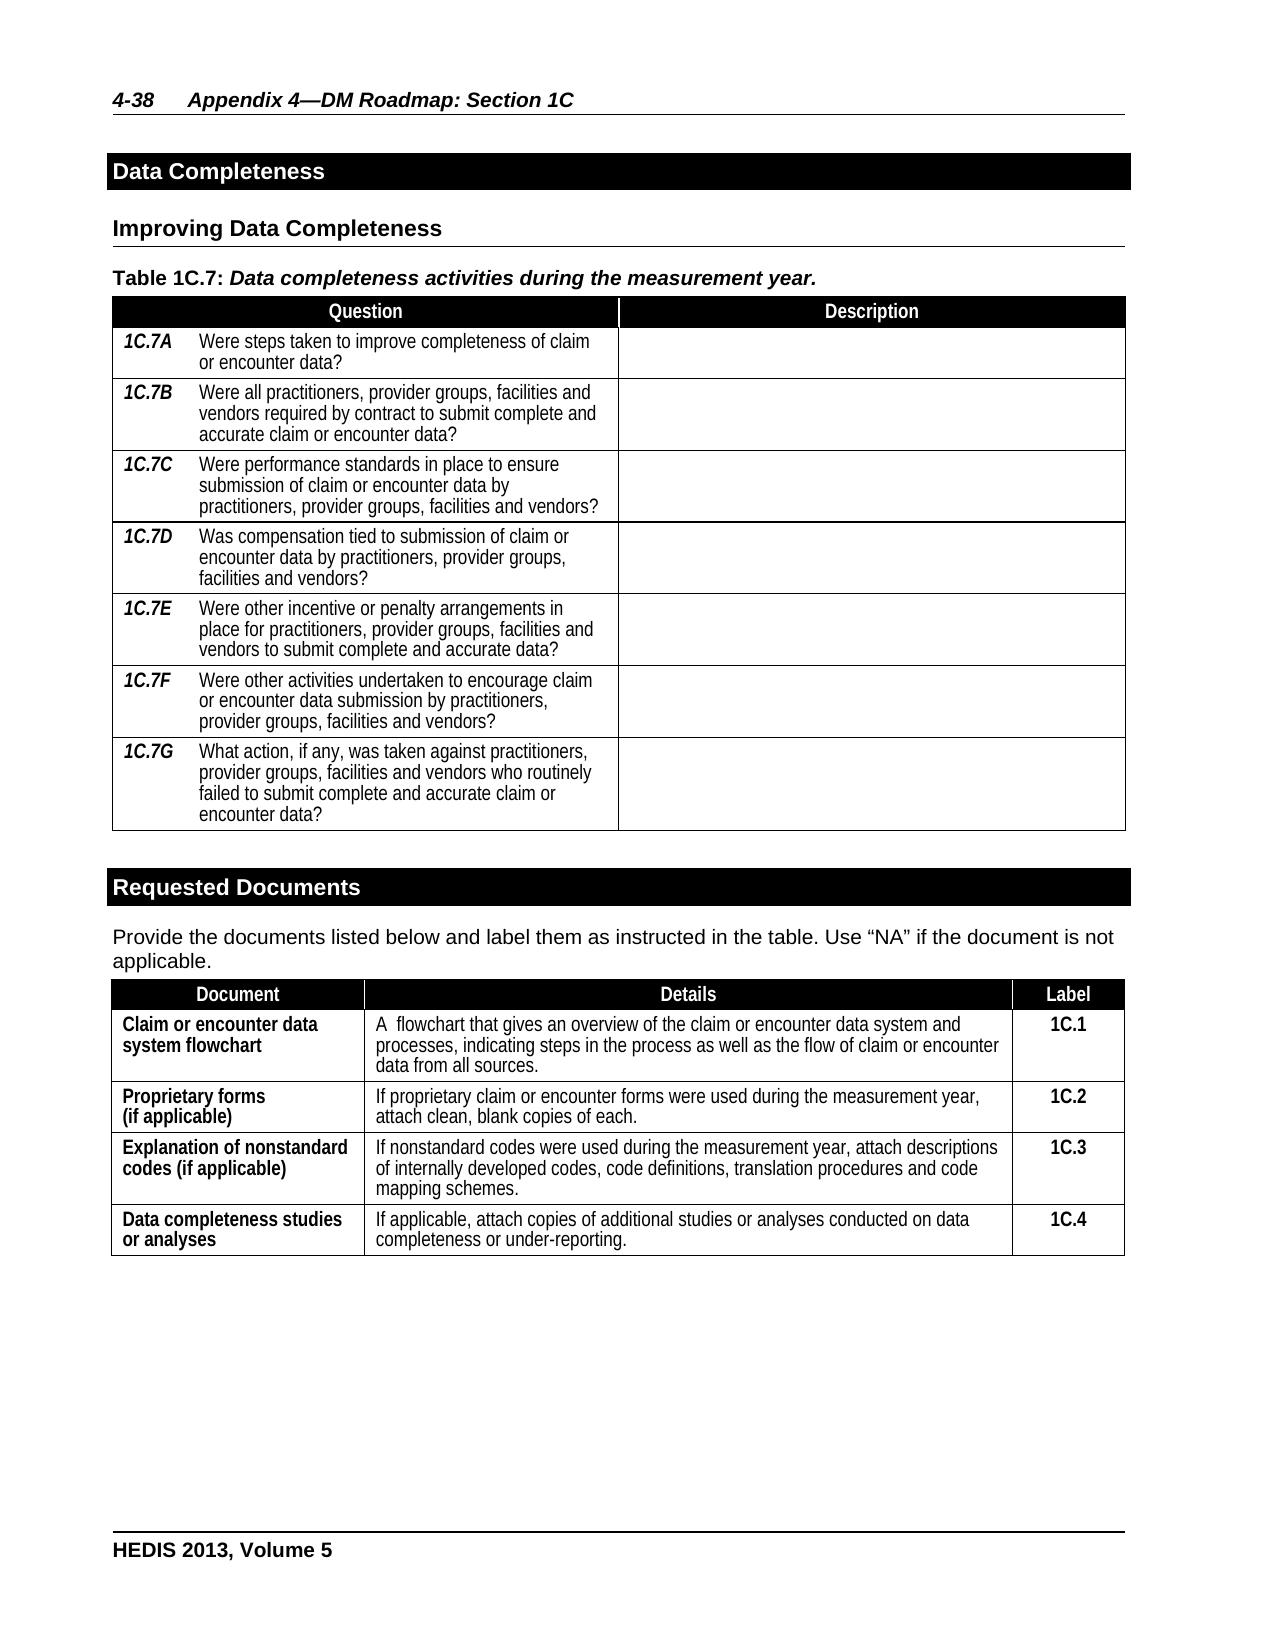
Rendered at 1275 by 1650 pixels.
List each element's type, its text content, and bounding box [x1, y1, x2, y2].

table_cell [619, 451, 1125, 521]
table_cell [619, 594, 1125, 665]
table_cell [619, 666, 1125, 737]
table_cell 1C.7F [113, 666, 188, 737]
table_cell 1C.7G [113, 738, 188, 830]
table_cell A flowchart that gives an overview of the claim or encounter data system and processes, indicating steps in the process as well as the flow of claim or encounter data from all sources. [365, 1010, 1012, 1081]
text Requested Documents [108, 870, 1129, 905]
table_cell Were other incentive or penalty arrangements in place for practitioners, provider groups, facilities and vendors to submit complete and accurate data? [188, 594, 618, 665]
table_cell [619, 523, 1125, 593]
table_cell 1C.3 [1013, 1133, 1124, 1204]
table_header Details [365, 980, 1012, 1009]
table_cell Were performance standards in place to ensure submission of claim or encounter data by practitioners, provider groups, facilities and vendors? [188, 451, 618, 521]
table_cell If nonstandard codes were used during the measurement year, attach descriptions of internally developed codes, code definitions, translation procedures and code mapping schemes. [365, 1133, 1012, 1204]
text Improving Data Completeness [112, 215, 1125, 247]
table_cell Were other activities undertaken to encourage claim or encounter data submission by practitioners, provider groups, facilities and vendors? [188, 666, 618, 737]
text Data Completeness [108, 154, 1129, 189]
table_cell Were all practitioners, provider groups, facilities and vendors required by contract to submit complete and accurate claim or encounter data? [188, 379, 618, 449]
text Provide the documents listed below and label them as instructed in the table. Use “NA” if the document is not applicable. [112, 925, 1125, 973]
table_header Document [112, 980, 364, 1009]
table_cell 1C.7E [113, 594, 188, 665]
table_header Question [113, 298, 618, 327]
table_header Description [620, 298, 1125, 327]
table_cell 1C.7B [113, 379, 188, 449]
table_cell Data completeness studies or analyses [112, 1205, 364, 1255]
table_cell What action, if any, was taken against practitioners, provider groups, facilities and vendors who routinely failed to submit complete and accurate claim or encounter data? [188, 738, 618, 830]
table_cell 1C.1 [1013, 1010, 1124, 1081]
table_cell Explanation of nonstandard codes (if applicable) [112, 1133, 364, 1204]
table_cell If applicable, attach copies of additional studies or analyses conducted on data completeness or under-reporting. [365, 1205, 1012, 1255]
table_cell [619, 738, 1125, 830]
table_cell Proprietary forms (if applicable) [112, 1082, 364, 1132]
table_cell 1C.7A [113, 328, 188, 378]
table_header Label [1013, 980, 1124, 1009]
table_cell If proprietary claim or encounter forms were used during the measurement year, attach clean, blank copies of each. [365, 1082, 1012, 1132]
table_cell 1C.4 [1013, 1205, 1124, 1255]
table_cell 1C.2 [1013, 1082, 1124, 1132]
table_cell Were steps taken to improve completeness of claim or encounter data? [188, 328, 618, 378]
table_cell 1C.7C [113, 451, 188, 521]
table_cell [619, 379, 1125, 449]
table_cell 1C.7D [113, 523, 188, 593]
table_cell Was compensation tied to submission of claim or encounter data by practitioners, provider groups, facilities and vendors? [188, 523, 618, 593]
text Table 1C.7: Data completeness activities during the measurement year. [112, 266, 1125, 290]
table_cell Claim or encounter data system flowchart [112, 1010, 364, 1081]
table_cell [619, 328, 1125, 378]
